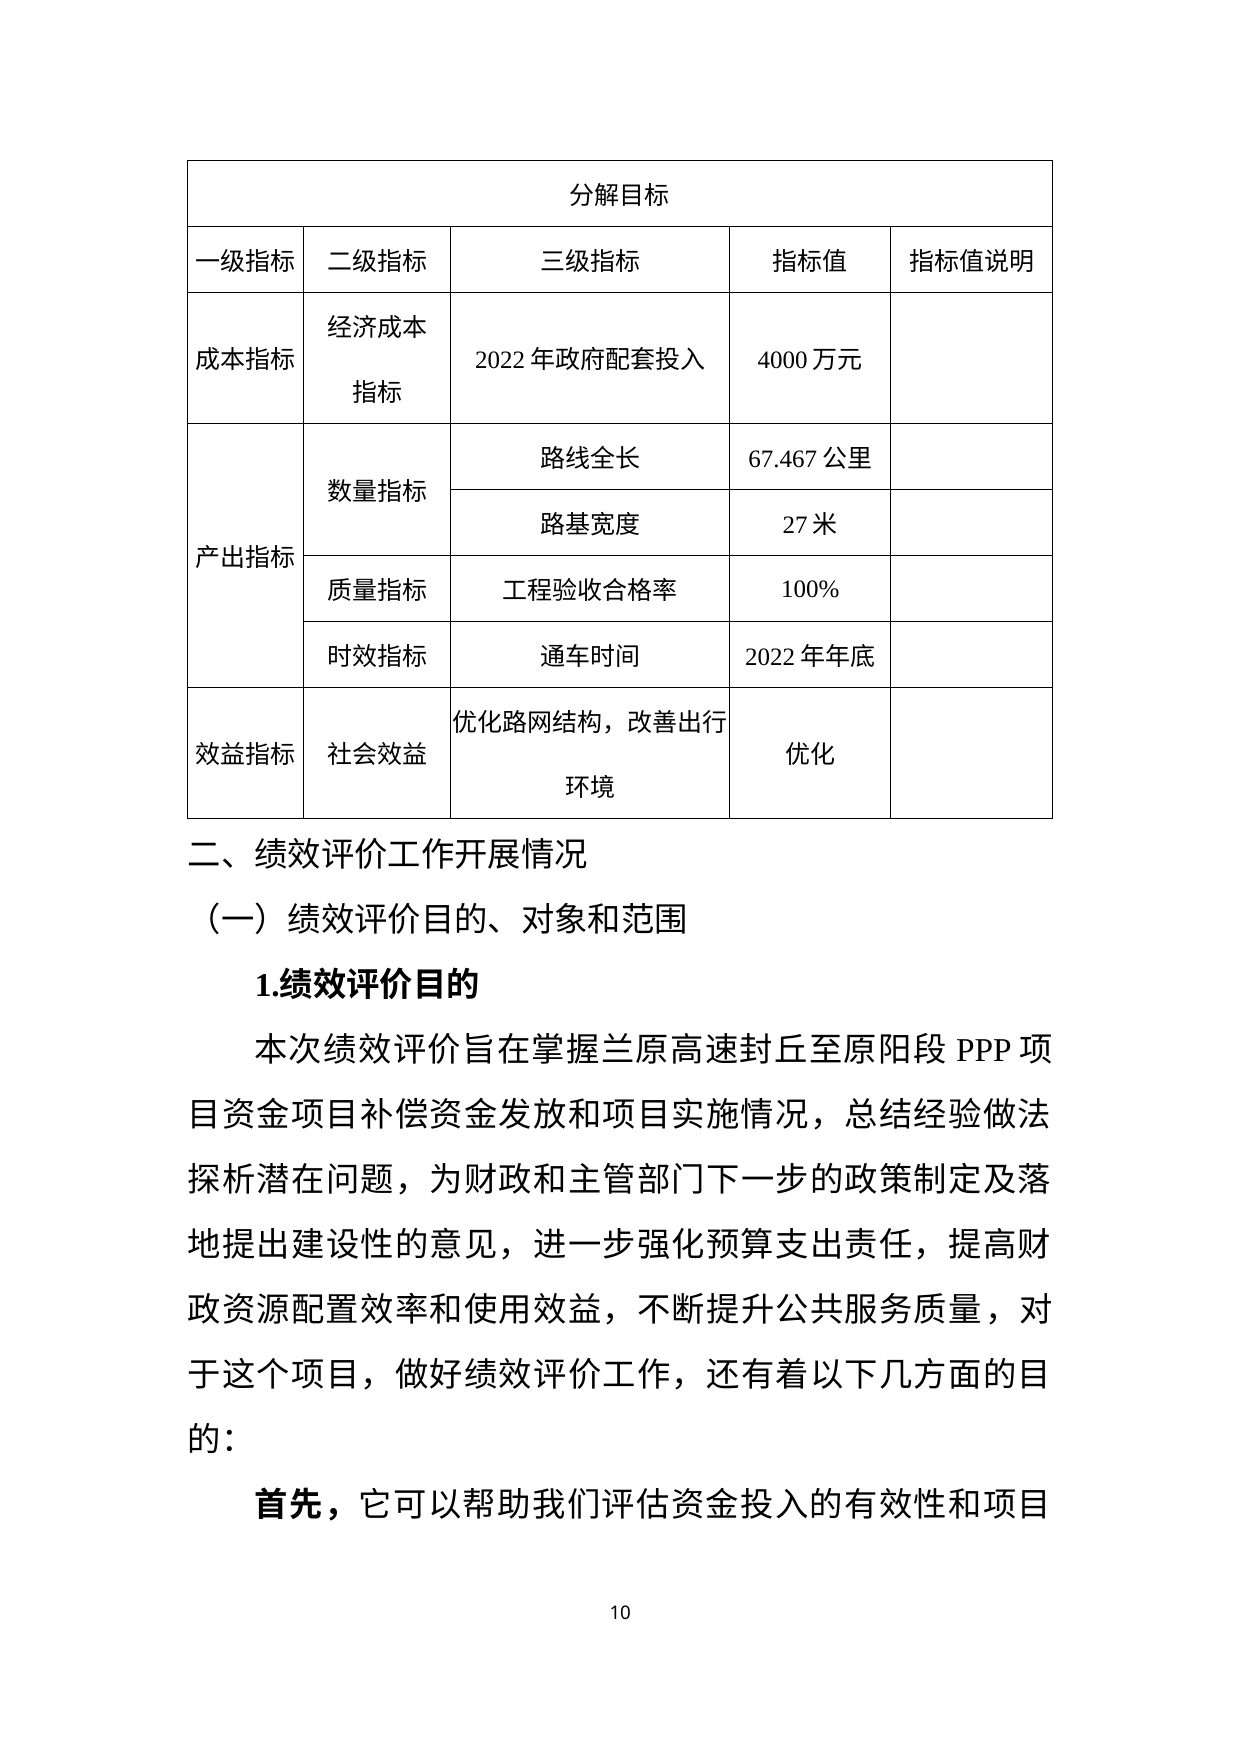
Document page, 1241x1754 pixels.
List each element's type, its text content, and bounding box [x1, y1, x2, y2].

table_cell 4000万元 [730, 293, 890, 423]
table_cell 2022年年底 [730, 622, 890, 687]
table_cell 工程验收合格率 [451, 556, 729, 621]
table_cell 路线全长 [451, 424, 729, 489]
table_cell 27米 [730, 490, 890, 555]
table_cell 100% [730, 556, 890, 621]
table_cell [891, 490, 1052, 555]
table_cell 三级指标 [451, 227, 729, 292]
table_cell [891, 556, 1052, 621]
table_cell 时效指标 [304, 622, 450, 687]
table_cell [891, 622, 1052, 687]
table_cell 经济成本 指标 [304, 293, 450, 423]
table_cell 通车时间 [451, 622, 729, 687]
table_cell 一级指标 [188, 227, 303, 292]
table_cell [891, 293, 1052, 423]
table_cell 成本指标 [188, 293, 303, 423]
table_cell 质量指标 [304, 556, 450, 621]
table_cell 二级指标 [304, 227, 450, 292]
table_cell [891, 424, 1052, 489]
table_cell 67.467公里 [730, 424, 890, 489]
text 1.绩效评价目的 [187, 949, 1053, 1014]
table_cell 效益指标 [188, 688, 303, 818]
table_cell 指标值 [730, 227, 890, 292]
table_cell 优化 [730, 688, 890, 818]
table_cell [891, 688, 1052, 818]
table_cell 路基宽度 [451, 490, 729, 555]
text 二、绩效评价工作开展情况 [187, 819, 1053, 884]
table_cell 指标值说明 [891, 227, 1052, 292]
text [187, 1469, 1053, 1534]
table_cell 社会效益 [304, 688, 450, 818]
table_cell 分解目标 [188, 161, 1052, 226]
table_cell 2022年政府配套投入 [451, 293, 729, 423]
table_cell 优化路网结构，改善出行环境 [451, 688, 729, 818]
text （一）绩效评价目的、对象和范围 [187, 884, 1053, 949]
text 本次绩效评价旨在掌握兰原高速封丘至原阳段PPP项目资金项目补偿资金发放和项目实施情况，总结经验做法，探析潜在问题，为财政和主管部门下一步的政策制定及落地提出建设性的意见，进一步强化预算支出责任，提高财政资源配置效率和使用效益，不断提升公共服务质量，对于这个项目，做好绩效评价工作，还有着以下几方面的目的： [187, 1014, 1053, 1469]
table_cell 产出指标 [188, 424, 303, 687]
table_cell 数量指标 [304, 424, 450, 555]
